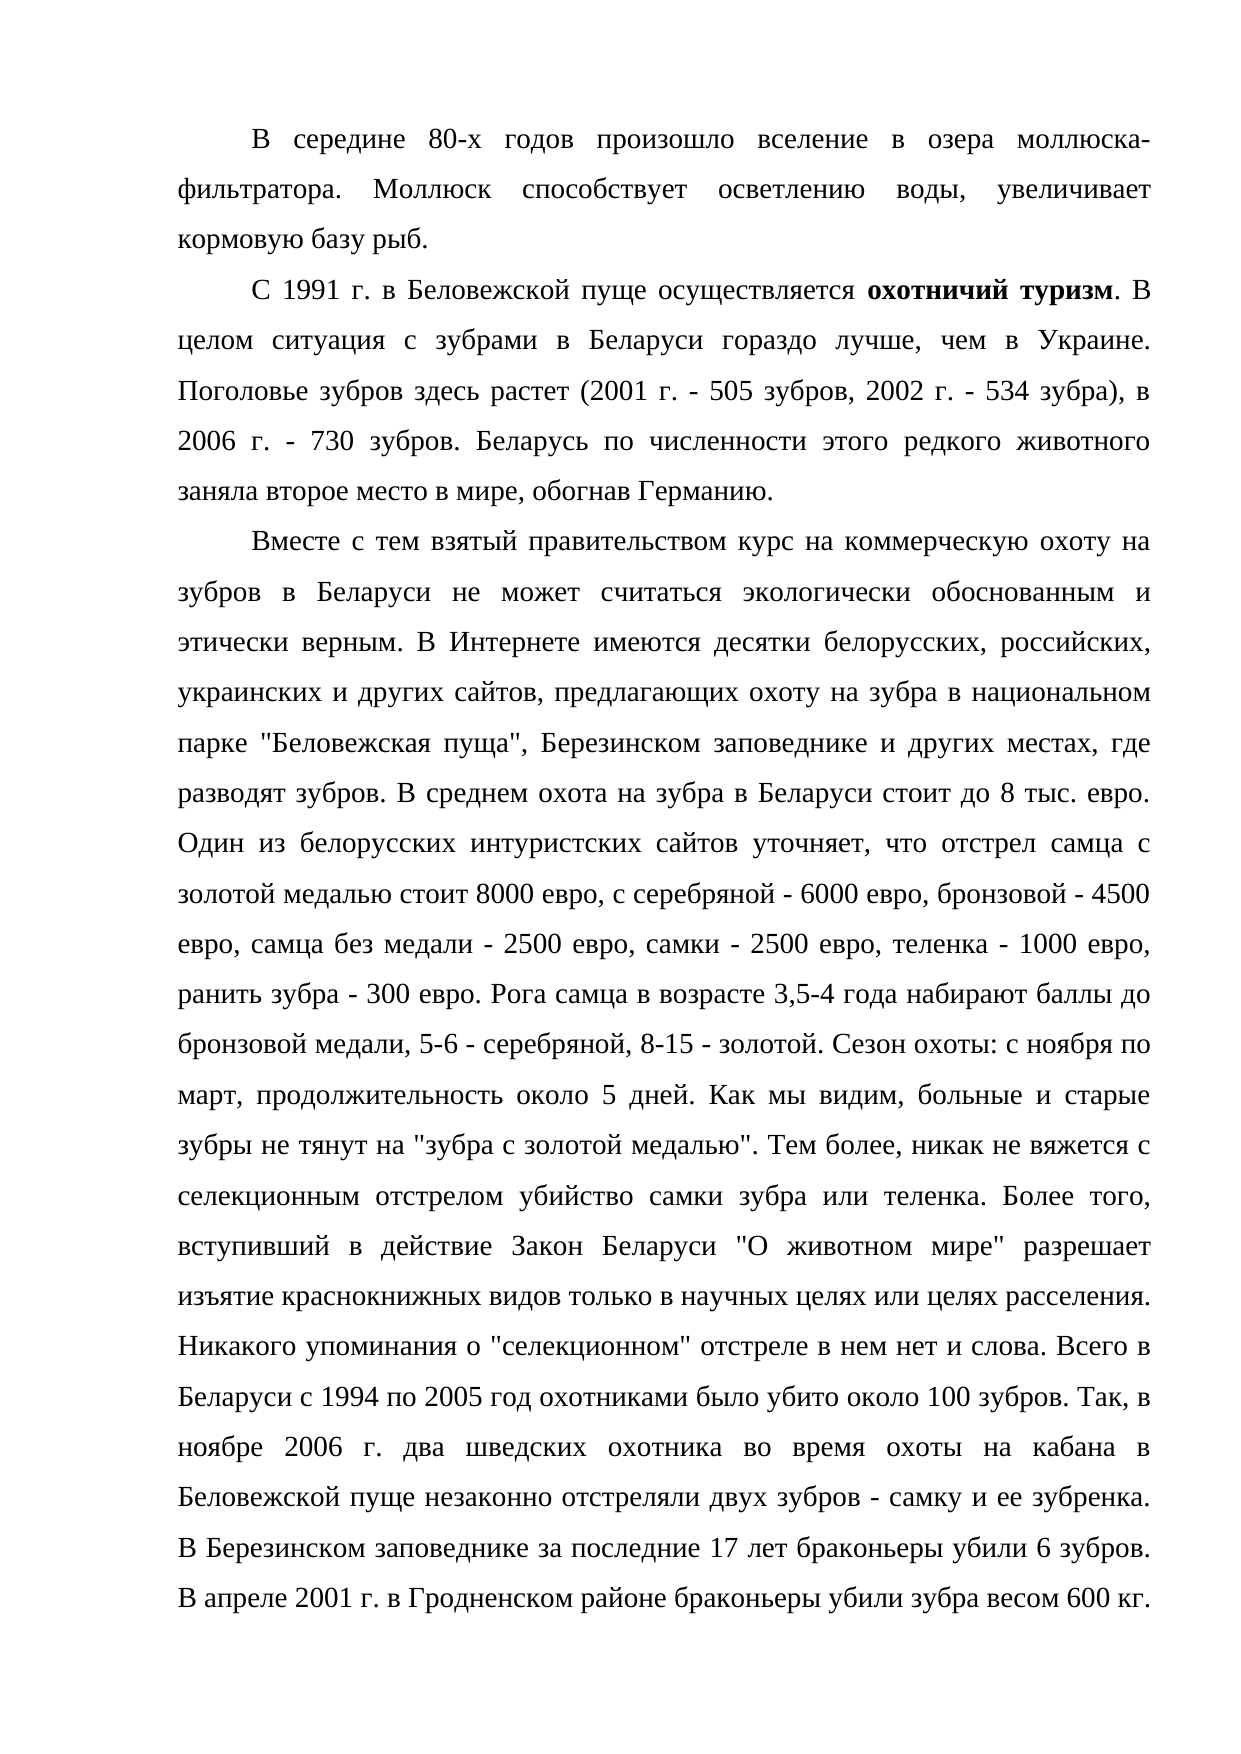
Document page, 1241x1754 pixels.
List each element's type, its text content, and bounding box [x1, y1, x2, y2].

text В середине 80-х годов произошло вселение в озера моллюска-фильтратора. Моллюск способствует осветлению воды, увеличивает кормовую базу рыб. [177, 121, 1152, 255]
text С . в Беловежской пуще осуществляется охотничий туризм. В целом ситуация с зубрами в Беларуси гораздо лучше, чем в Украине. Поголовье зубров здесь растет (. - 505 зубров, . - 534 зубра), в . - 730 зубров. Беларусь по численности этого редкого животного заняла второе место в мире, обогнав Германию. [177, 272, 1152, 507]
text Вместе с тем взятый правительством курс на коммерческую охоту на зубров в Беларуси не может считаться экологически обоснованным и этически верным. В Интернете имеются десятки белорусских, российских, украинских и других сайтов, предлагающих охоту на зубра в национальном парке "Беловежская пуща", Березинском заповеднике и других местах, где разводят зубров. В среднем охота на зубра в Беларуси стоит до 8 тыс. евро. Один из белорусских интуристских сайтов уточняет, что отстрел самца с золотой медалью стоит 8000 евро, с серебряной - 6000 евро, бронзовой - 4500 евро, самца без медали - 2500 евро, самки - 2500 евро, теленка - 1000 евро, ранить зубра - 300 евро. Рога самца в возрасте 3,5-4 года набирают баллы до бронзовой медали, 5-6 - серебряной, 8-15 - золотой. Сезон охоты: с ноября по март, продолжительность около 5 дней. Как мы видим, больные и старые зубры не тянут на "зубра с золотой медалью". Тем более, никак не вяжется с селекционным отстрелом убийство самки зубра или теленка. Более того, вступивший в действие Закон Беларуси "О животном мире" разрешает изъятие краснокнижных видов только в научных целях или целях расселения. Никакого упоминания о "селекционном" отстреле в нем нет и слова. Всего в Беларуси с 1994 по 2005 год охотниками было убито около 100 зубров. Так, в ноябре . два шведских охотника во время охоты на кабана в Беловежской пуще незаконно отстреляли двух зубров - самку и ее зубренка. В Березинском заповеднике за последние 17 лет браконьеры убили 6 зубров. В апреле . в Гродненском районе браконьеры убили зубра весом . [177, 523, 1152, 1614]
